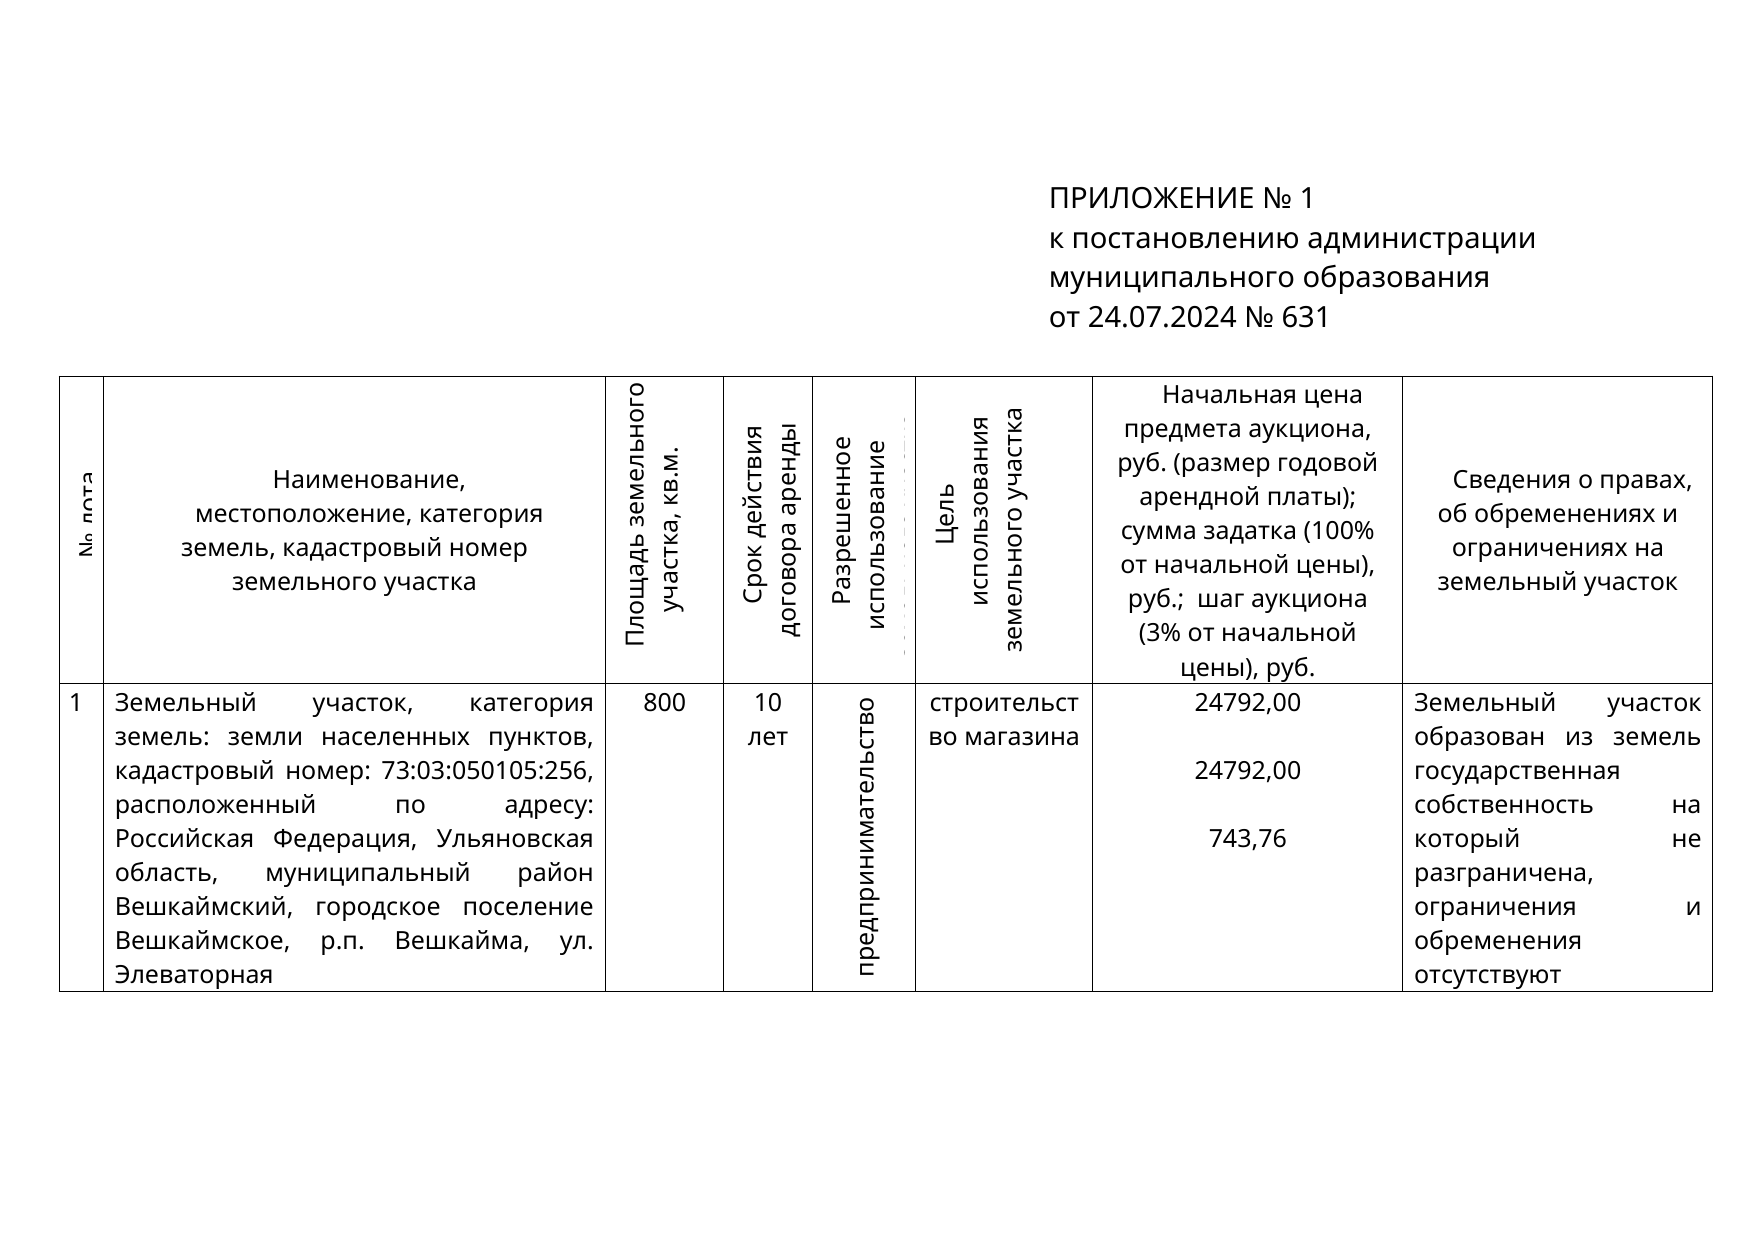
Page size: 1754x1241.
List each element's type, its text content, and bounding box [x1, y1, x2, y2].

table_cell предпринимательство [813, 684, 915, 991]
table_header Сведения о правах, об обременениях и ограничениях на земельный участок [1403, 377, 1712, 683]
table_cell 1 [60, 684, 103, 991]
table_header Площадь земельного участка, кв.м. [606, 377, 723, 683]
table_header Цель использования земельного участка [916, 377, 1092, 683]
table_header Начальная цена предмета аукциона, руб. (размер годовой арендной платы); сумма задатка (100% от начальной цены), руб.; шаг аукциона (3% от начальной цены), руб. [1093, 377, 1402, 683]
text ПРИЛОЖЕНИЕ № 1 [29, 177, 1636, 217]
text от 24.07.2024 № 631 [29, 296, 1636, 336]
table_header Разрешенное использование земельного участка [813, 377, 915, 683]
text муниципального образования [29, 257, 1636, 296]
text к постановлению администрации [29, 217, 1636, 257]
table_cell Земельный участок, категория земель: земли населенных пунктов, кадастровый номер: 73:03:050105:256, расположенный по адресу: Российская Федерация, Ульяновская область, муниципальный район Вешкаймский, городское поселение Вешкаймское, р.п. Вешкайма, ул. Элеваторная [104, 684, 605, 991]
table_cell 24792,00 24792,00 743,76 [1093, 684, 1402, 991]
table_cell 10 лет [724, 684, 812, 991]
table_cell 800 [606, 684, 723, 991]
table_header Наименование, местоположение, категория земель, кадастровый номер земельного участка [104, 377, 605, 683]
table_header Срок действия договора аренды [724, 377, 812, 683]
table_cell Земельный участок образован из земель государственная собственность на который не разграничена, ограничения и обременения отсутствуют [1403, 684, 1712, 991]
table_header № лота [60, 377, 103, 683]
table_cell строительство магазина [916, 684, 1092, 991]
